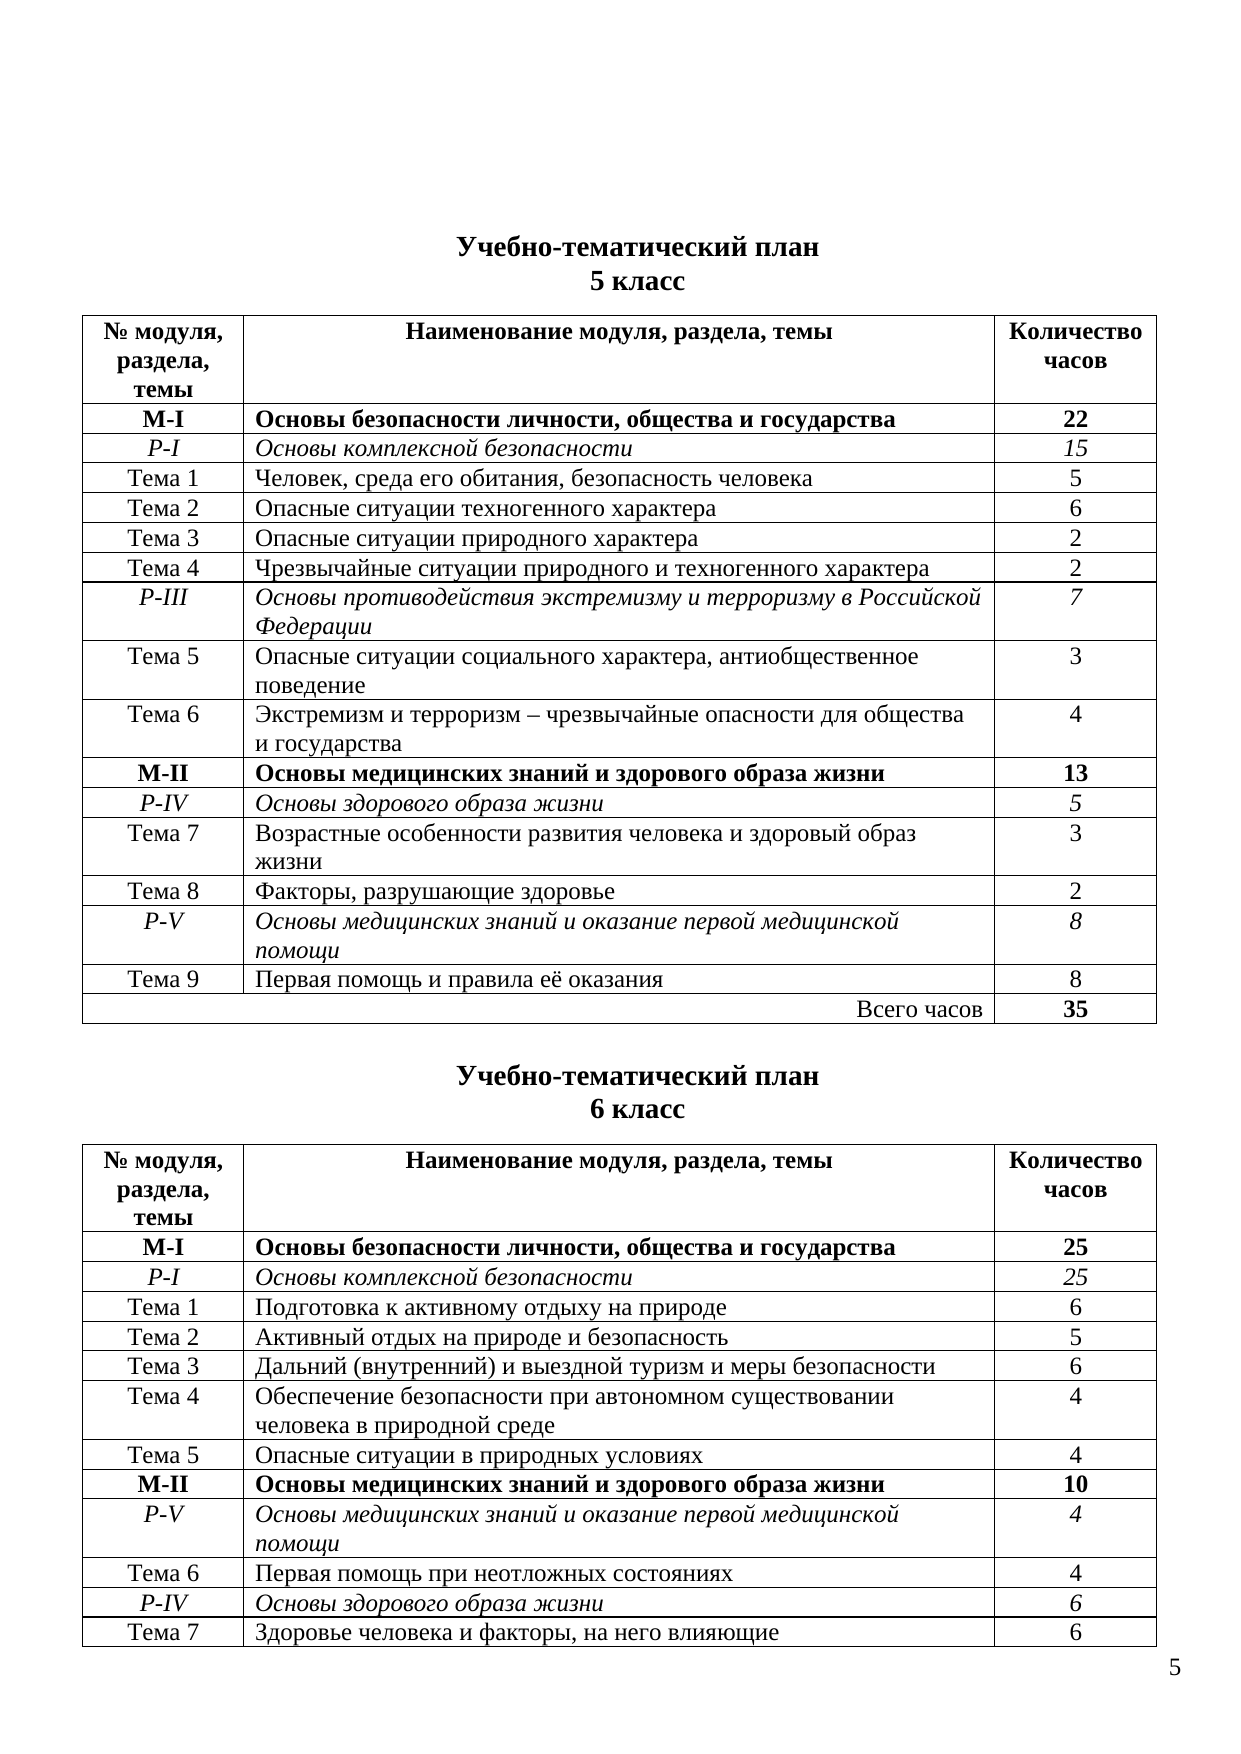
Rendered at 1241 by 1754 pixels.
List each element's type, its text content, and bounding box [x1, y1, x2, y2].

table_cell Тема 7 [83, 1618, 243, 1646]
table_cell Основы здорового образа жизни [244, 788, 994, 817]
table_cell Р-IV [83, 788, 243, 817]
table_cell Здоровье человека и факторы, на него влияющие [244, 1618, 994, 1646]
table_cell Тема 5 [83, 641, 243, 698]
table_cell Опасные ситуации природного характера [244, 523, 994, 552]
table_cell Основы медицинских знаний и здорового образа жизни [244, 1470, 994, 1498]
table_cell 4 [995, 700, 1156, 757]
table_cell 6 [995, 1351, 1156, 1380]
table_cell М-II [83, 1470, 243, 1498]
table_cell Всего часов [83, 994, 994, 1023]
table_cell Тема 9 [83, 965, 243, 993]
table_cell Тема 4 [83, 1381, 243, 1439]
table_cell 3 [995, 641, 1156, 698]
table_cell Основы безопасности личности, общества и государства [244, 1232, 994, 1261]
table_cell Тема 2 [83, 493, 243, 522]
table_cell М-I [83, 1232, 243, 1261]
table_cell 4 [995, 1499, 1156, 1557]
table_cell 6 [995, 493, 1156, 522]
table_cell Тема 1 [83, 1292, 243, 1321]
table_cell 22 [995, 404, 1156, 432]
table_cell 13 [995, 758, 1156, 787]
text 6 класс [94, 1091, 1181, 1125]
table_cell Тема 8 [83, 876, 243, 905]
table_cell Тема 4 [83, 553, 243, 581]
table_cell P-I [83, 1262, 243, 1291]
table_cell 4 [995, 1558, 1156, 1587]
table_cell Чрезвычайные ситуации природного и техногенного характера [244, 553, 994, 581]
table_cell Экстремизм и терроризм – чрезвычайные опасности для общества и государства [244, 700, 994, 757]
table_header Наименование модуля, раздела, темы [244, 316, 994, 403]
table_cell 25 [995, 1232, 1156, 1261]
table_cell 2 [995, 553, 1156, 581]
table_cell Р-V [83, 906, 243, 963]
table_cell Обеспечение безопасности при автономном существовании человека в природной среде [244, 1381, 994, 1439]
table_cell Основы комплексной безопасности [244, 434, 994, 462]
table_cell 4 [995, 1440, 1156, 1468]
table_cell Тема 5 [83, 1440, 243, 1468]
table_header Наименование модуля, раздела, темы [244, 1145, 994, 1231]
text Учебно-тематический план [94, 229, 1181, 263]
table_cell 35 [995, 994, 1156, 1023]
table_cell 2 [995, 876, 1156, 905]
table_cell Основы противодействия экстремизму и терроризму в Российской Федерации [244, 583, 994, 640]
table_cell Основы медицинских знаний и здорового образа жизни [244, 758, 994, 787]
table_cell Основы комплексной безопасности [244, 1262, 994, 1291]
table_cell 6 [995, 1292, 1156, 1321]
table_cell Тема 6 [83, 700, 243, 757]
text Учебно-тематический план [94, 1058, 1181, 1091]
table_cell 15 [995, 434, 1156, 462]
table_cell Опасные ситуации техногенного характера [244, 493, 994, 522]
table_cell Человек, среда его обитания, безопасность человека [244, 463, 994, 492]
table_cell М-II [83, 758, 243, 787]
table_cell Первая помощь и правила её оказания [244, 965, 994, 993]
table_cell 25 [995, 1262, 1156, 1291]
table_cell P-I [83, 434, 243, 462]
table_cell 2 [995, 523, 1156, 552]
text 5 класс [94, 263, 1181, 296]
table_cell Активный отдых на природе и безопасность [244, 1322, 994, 1350]
table_cell Дальний (внутренний) и выездной туризм и меры безопасности [244, 1351, 994, 1380]
table_cell Тема 2 [83, 1322, 243, 1350]
table_cell 4 [995, 1381, 1156, 1439]
table_cell Основы безопасности личности, общества и государства [244, 404, 994, 432]
table_cell 8 [995, 965, 1156, 993]
table_cell Основы здорового образа жизни [244, 1588, 994, 1616]
table_cell Основы медицинских знаний и оказание первой медицинской помощи [244, 906, 994, 963]
table_cell Тема 3 [83, 1351, 243, 1380]
table_cell 3 [995, 818, 1156, 875]
table_cell Тема 1 [83, 463, 243, 492]
table_header Количество часов [995, 1145, 1156, 1231]
table_cell 8 [995, 906, 1156, 963]
table_cell 10 [995, 1470, 1156, 1498]
table_cell Тема 6 [83, 1558, 243, 1587]
table_cell М-I [83, 404, 243, 432]
table_cell 5 [995, 1322, 1156, 1350]
table_cell Р-V [83, 1499, 243, 1557]
table_cell 5 [995, 788, 1156, 817]
table_header Количество часов [995, 316, 1156, 403]
table_cell 6 [995, 1618, 1156, 1646]
table_cell Возрастные особенности развития человека и здоровый образ жизни [244, 818, 994, 875]
table_cell Опасные ситуации социального характера, антиобщественное поведение [244, 641, 994, 698]
table_cell 7 [995, 583, 1156, 640]
table_cell Р-III [83, 583, 243, 640]
table_cell Основы медицинских знаний и оказание первой медицинской помощи [244, 1499, 994, 1557]
table_cell Тема 7 [83, 818, 243, 875]
table_cell Тема 3 [83, 523, 243, 552]
table_header № модуля, раздела, темы [83, 316, 243, 403]
table_cell Опасные ситуации в природных условиях [244, 1440, 994, 1468]
table_cell Факторы, разрушающие здоровье [244, 876, 994, 905]
table_cell 6 [995, 1588, 1156, 1616]
table_header № модуля, раздела, темы [83, 1145, 243, 1231]
table_cell Р-IV [83, 1588, 243, 1616]
table_cell 5 [995, 463, 1156, 492]
table_cell Подготовка к активному отдыху на природе [244, 1292, 994, 1321]
table_cell Первая помощь при неотложных состояниях [244, 1558, 994, 1587]
